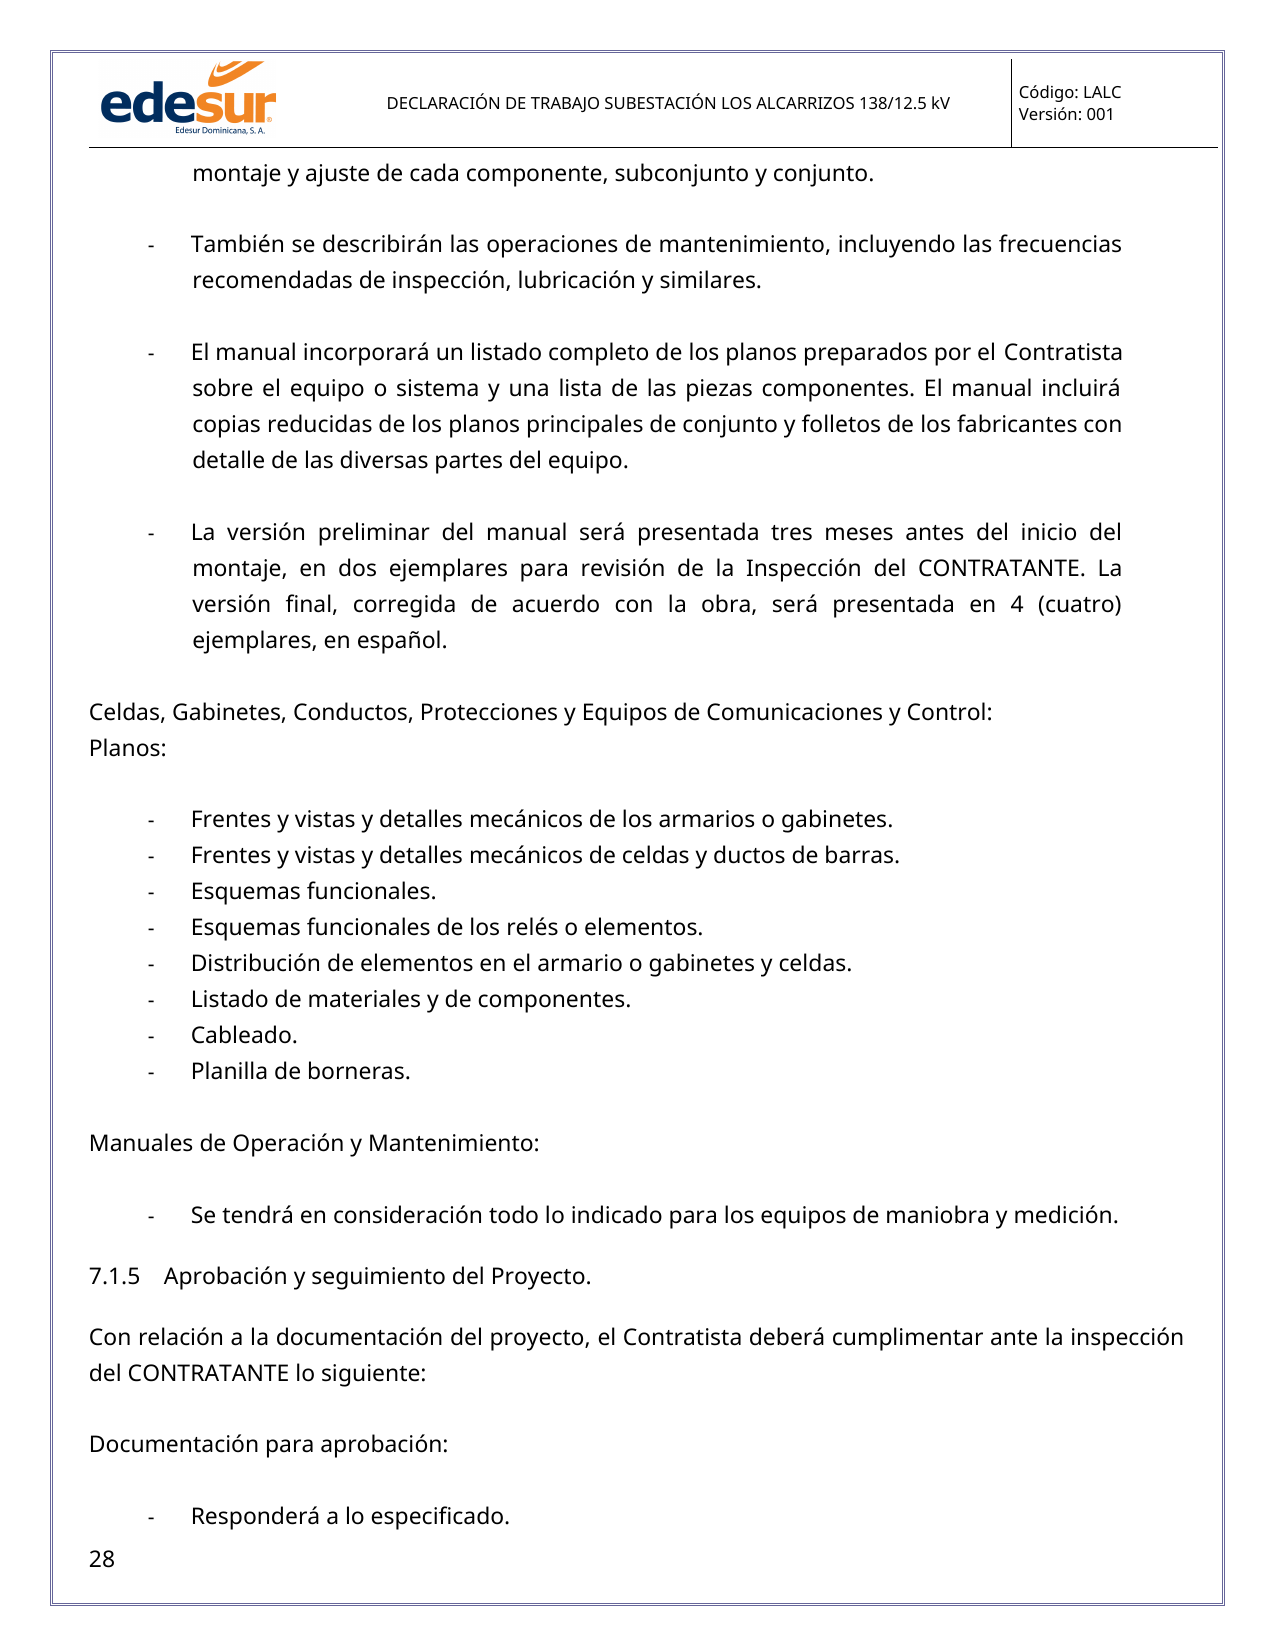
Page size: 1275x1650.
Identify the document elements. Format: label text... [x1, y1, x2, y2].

list Frentes y vistas y detalles mecánicos de los armarios o gabinetes. [148, 803, 1123, 835]
list La versión preliminar del manual será presentada tres meses antes del inicio del montaje, en dos ejemplares para revisión de la Inspección del CONTRATANTE. La versión final, corregida de acuerdo con la obra, será presentada en 4 (cuatro) ejemplares, en español. [148, 516, 1123, 655]
list Responderá a lo especificado. [148, 1500, 1123, 1532]
text Celdas, Gabinetes, Conductos, Protecciones y Equipos de Comunicaciones y Control: [89, 696, 1186, 727]
list Se tendrá en consideración todo lo indicado para los equipos de maniobra y medición. [148, 1199, 1123, 1230]
text Planos: [89, 732, 1186, 763]
list Esquemas funcionales. [148, 875, 1123, 907]
list Esquemas funcionales de los relés o elementos. [148, 911, 1123, 942]
text Manuales de Operación y Mantenimiento: [89, 1127, 1186, 1158]
list También se describirán las operaciones de mantenimiento, incluyendo las frecuencias recomendadas de inspección, lubricación y similares. [148, 228, 1123, 296]
list Se incluirá una sección que describa e ilustre el procedimiento de desmontaje, montaje y ajuste de cada componente, subconjunto y conjunto. [148, 157, 1123, 188]
list El manual incorporará un listado completo de los planos preparados por el Contratista sobre el equipo o sistema y una lista de las piezas componentes. El manual incluirá copias reducidas de los planos principales de conjunto y folletos de los fabricantes con detalle de las diversas partes del equipo. [148, 336, 1123, 475]
list Cableado. [148, 1019, 1123, 1050]
list Distribución de elementos en el armario o gabinetes y celdas. [148, 947, 1123, 978]
list Planilla de borneras. [148, 1055, 1123, 1086]
text Documentación para aprobación: [89, 1428, 1186, 1460]
list Frentes y vistas y detalles mecánicos de celdas y ductos de barras. [148, 839, 1123, 871]
picture [98, 59, 277, 138]
text Con relación a la documentación del proyecto, el Contratista deberá cumplimentar ante la inspección del CONTRATANTE lo siguiente: [89, 1321, 1186, 1388]
subtitle Aprobación y seguimiento del Proyecto. [89, 1260, 1186, 1291]
list Listado de materiales y de componentes. [148, 983, 1123, 1014]
